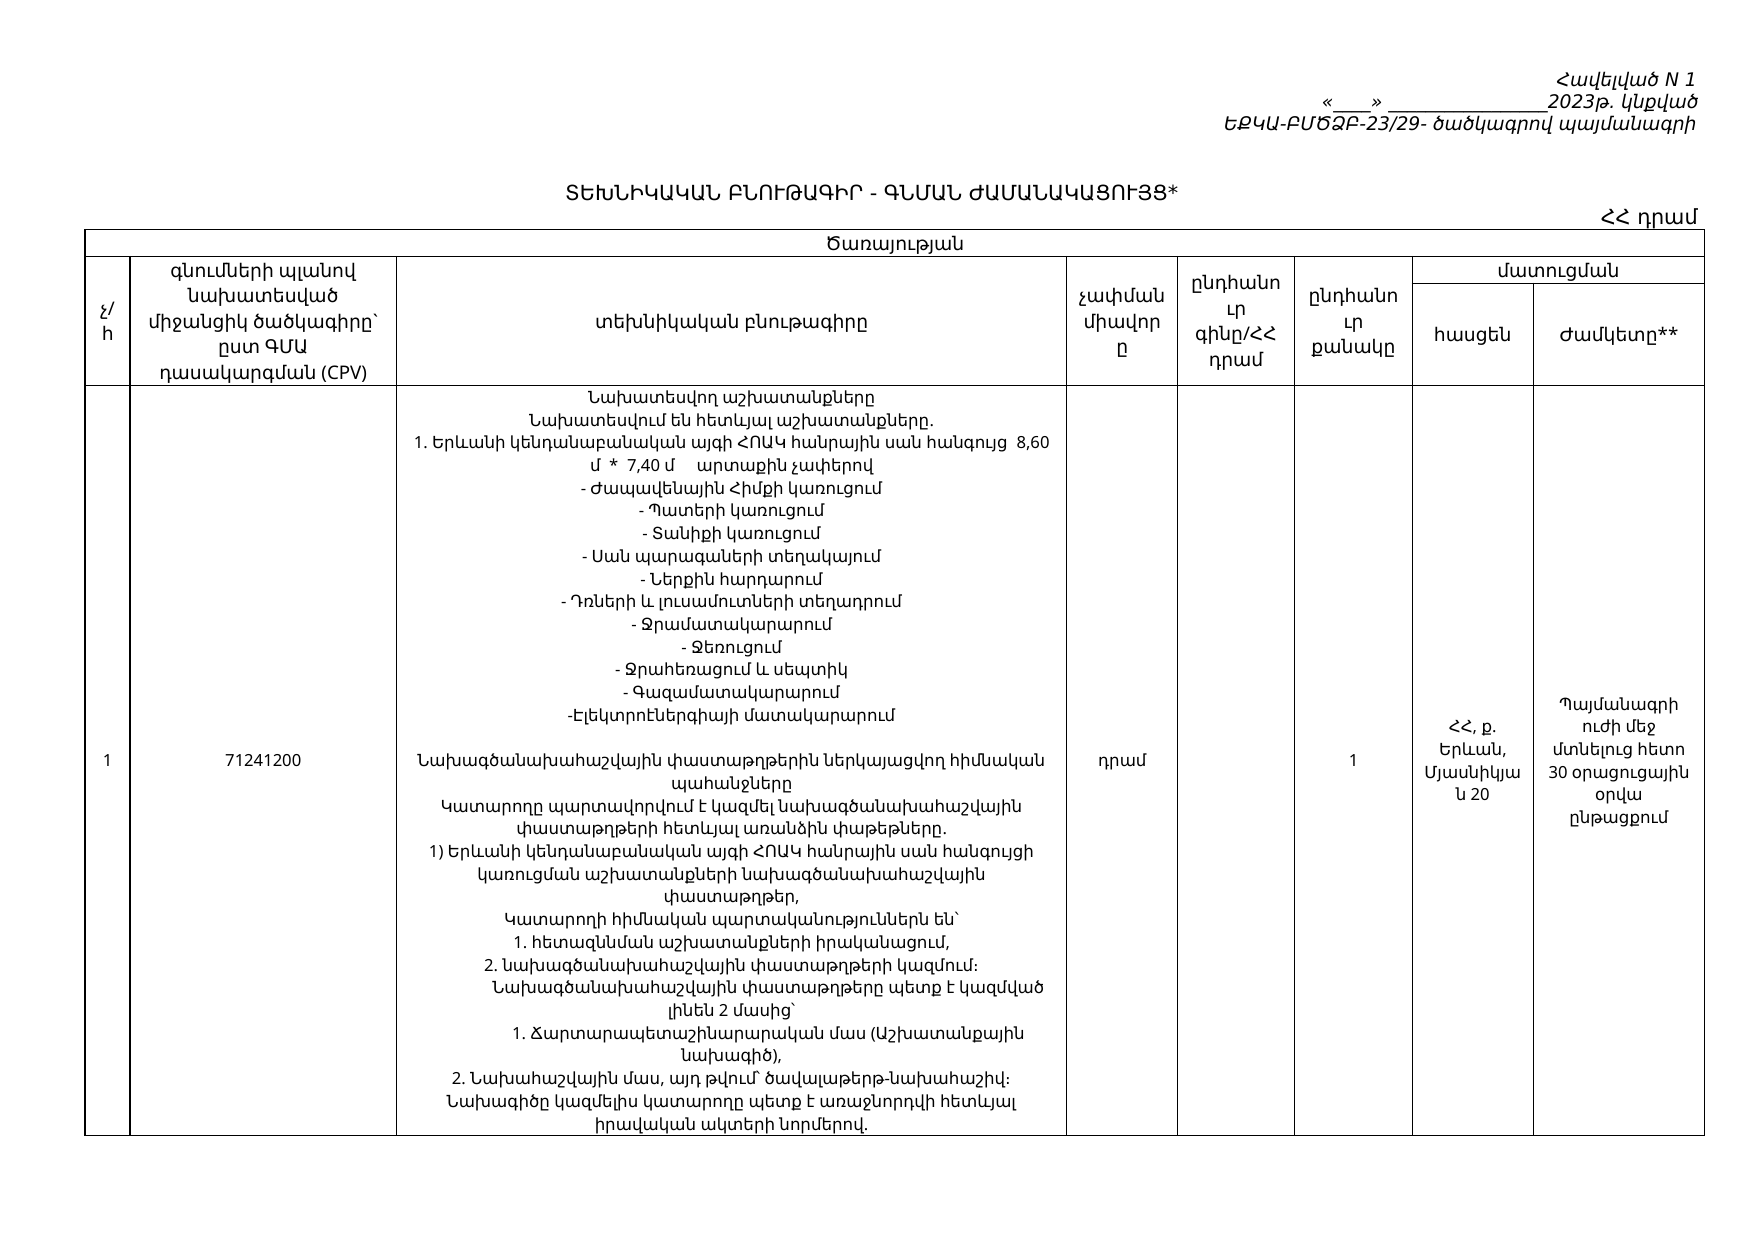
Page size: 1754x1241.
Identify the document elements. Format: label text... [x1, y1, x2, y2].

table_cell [1413, 386, 1533, 1135]
text «____» _________________2023թ. կնքված [45, 91, 1698, 113]
text ԵՔԿԱ-ԲՄԾՁԲ-23/29- ծածկագրով պայմանագրի [45, 113, 1698, 134]
table_cell [1178, 386, 1294, 1135]
table_cell 1 [1295, 386, 1412, 1135]
table_cell տեխնիկական բնութագիրը [397, 257, 1066, 384]
table_cell հասցեն [1413, 284, 1533, 384]
table_cell չ/հ [86, 257, 129, 384]
table_cell գնումների պլանով նախատեսված միջանցիկ ծածկագիրը` ըստ ԳՄԱ դասակարգման (CPV) [131, 257, 396, 384]
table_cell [1534, 386, 1704, 1135]
table_header Ծառայության [86, 230, 1704, 256]
table_cell 71241200 [131, 386, 396, 1135]
table_cell ընդհանուր քանակը [1295, 257, 1412, 384]
table_cell Ժամկետը** [1534, 284, 1704, 384]
table_cell ընդհանուր գինը/ՀՀ դրամ [1178, 257, 1294, 384]
text ՀՀ դրամ [45, 205, 1698, 229]
text Հավելված N 1 [45, 69, 1698, 91]
table_cell դրամ [1067, 386, 1177, 1135]
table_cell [397, 386, 1066, 1135]
table_cell 1 [86, 386, 129, 1135]
table_cell չափման միավորը [1067, 257, 1177, 384]
table_cell մատուցման [1413, 257, 1704, 282]
text ՏԵԽՆԻԿԱԿԱՆ ԲՆՈՒԹԱԳԻՐ - ԳՆՄԱՆ ԺԱՄԱՆԱԿԱՑՈՒՅՑ* [45, 181, 1698, 205]
